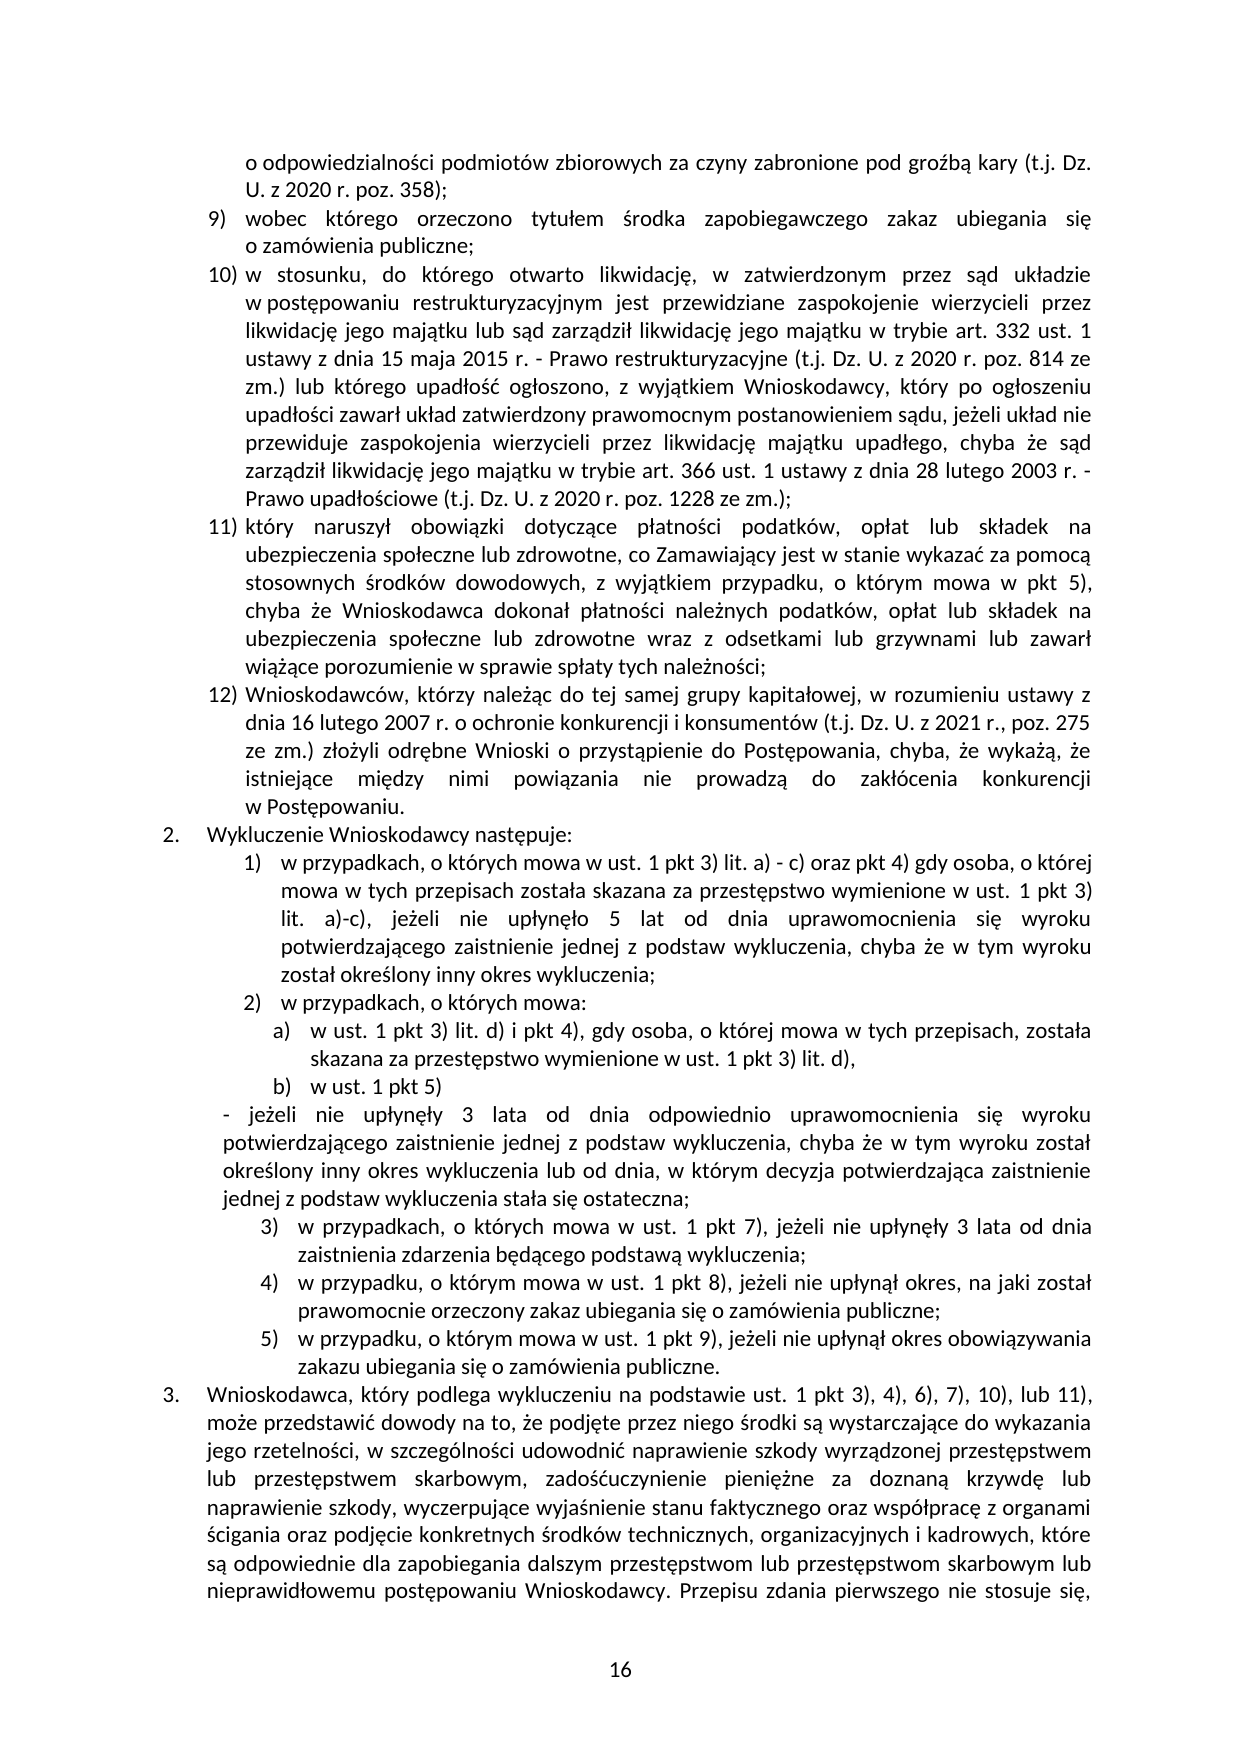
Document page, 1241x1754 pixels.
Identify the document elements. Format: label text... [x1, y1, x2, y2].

list w przypadkach, o których mowa w ust. 1 pkt 3) lit. a) - c) oraz pkt 4) gdy osoba, o której mowa w tych przepisach została skazana za przestępstwo wymienione w ust. 1 pkt 3) lit. a)-c), jeżeli nie upłynęło 5 lat od dnia uprawomocnienia się wyroku potwierdzającego zaistnienie jednej z podstaw wykluczenia, chyba że w tym wyroku został określony inny okres wykluczenia; [243, 848, 1093, 988]
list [162, 1381, 1093, 1605]
list - jeżeli nie upłynęły 3 lata od dnia odpowiednio uprawomocnienia się wyroku potwierdzającego zaistnienie jednej z podstaw wykluczenia, chyba że w tym wyroku został określony inny okres wykluczenia lub od dnia, w którym decyzja potwierdzająca zaistnienie jednej z podstaw wykluczenia stała się ostateczna; [223, 1100, 1093, 1212]
list w stosunku, do którego otwarto likwidację, w zatwierdzonym przez sąd układzie w postępowaniu restrukturyzacyjnym jest przewidziane zaspokojenie wierzycieli przez likwidację jego majątku lub sąd zarządził likwidację jego majątku w trybie art. 332 ust. 1 ustawy z dnia 15 maja 2015 r. - Prawo restrukturyzacyjne (t.j. Dz. U. z 2020 r. poz. 814 ze zm.) lub którego upadłość ogłoszono, z wyjątkiem Wnioskodawcy, który po ogłoszeniu upadłości zawarł układ zatwierdzony prawomocnym postanowieniem sądu, jeżeli układ nie przewiduje zaspokojenia wierzycieli przez likwidację majątku upadłego, chyba że sąd zarządził likwidację jego majątku w trybie art. 366 ust. 1 ustawy z dnia 28 lutego 2003 r. - Prawo upadłościowe (t.j. Dz. U. z 2020 r. poz. 1228 ze zm.); [208, 260, 1093, 512]
list który naruszył obowiązki dotyczące płatności podatków, opłat lub składek na ubezpieczenia społeczne lub zdrowotne, co Zamawiający jest w stanie wykazać za pomocą stosownych środków dowodowych, z wyjątkiem przypadku, o którym mowa w pkt 5), chyba że Wnioskodawca dokonał płatności należnych podatków, opłat lub składek na ubezpieczenia społeczne lub zdrowotne wraz z odsetkami lub grzywnami lub zawarł wiążące porozumienie w sprawie spłaty tych należności; [208, 512, 1093, 680]
list w ust. 1 pkt 3) lit. d) i pkt 4), gdy osoba, o której mowa w tych przepisach, została skazana za przestępstwo wymienione w ust. 1 pkt 3) lit. d), [273, 1016, 1093, 1072]
list Wnioskodawców, którzy należąc do tej samej grupy kapitałowej, w rozumieniu ustawy z dnia 16 lutego 2007 r. o ochronie konkurencji i konsumentów (t.j. Dz. U. z 2021 r., poz. 275 ze zm.) złożyli odrębne Wnioski o przystąpienie do Postępowania, chyba, że wykażą, że istniejące między nimi powiązania nie prowadzą do zakłócenia konkurencji w Postępowaniu. [208, 680, 1093, 820]
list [208, 148, 1093, 204]
list wobec którego orzeczono tytułem środka zapobiegawczego zakaz ubiegania się o zamówienia publiczne; [208, 204, 1093, 260]
list w przypadkach, o których mowa: [243, 988, 1093, 1016]
list w przypadku, o którym mowa w ust. 1 pkt 9), jeżeli nie upłynął okres obowiązywania zakazu ubiegania się o zamówienia publiczne. [260, 1324, 1093, 1381]
list w ust. 1 pkt 5) [273, 1072, 1093, 1100]
list w przypadkach, o których mowa w ust. 1 pkt 7), jeżeli nie upłynęły 3 lata od dnia zaistnienia zdarzenia będącego podstawą wykluczenia; [260, 1212, 1093, 1268]
list Wykluczenie Wnioskodawcy następuje: [162, 820, 1093, 848]
list w przypadku, o którym mowa w ust. 1 pkt 8), jeżeli nie upłynął okres, na jaki został prawomocnie orzeczony zakaz ubiegania się o zamówienia publiczne; [260, 1268, 1093, 1324]
